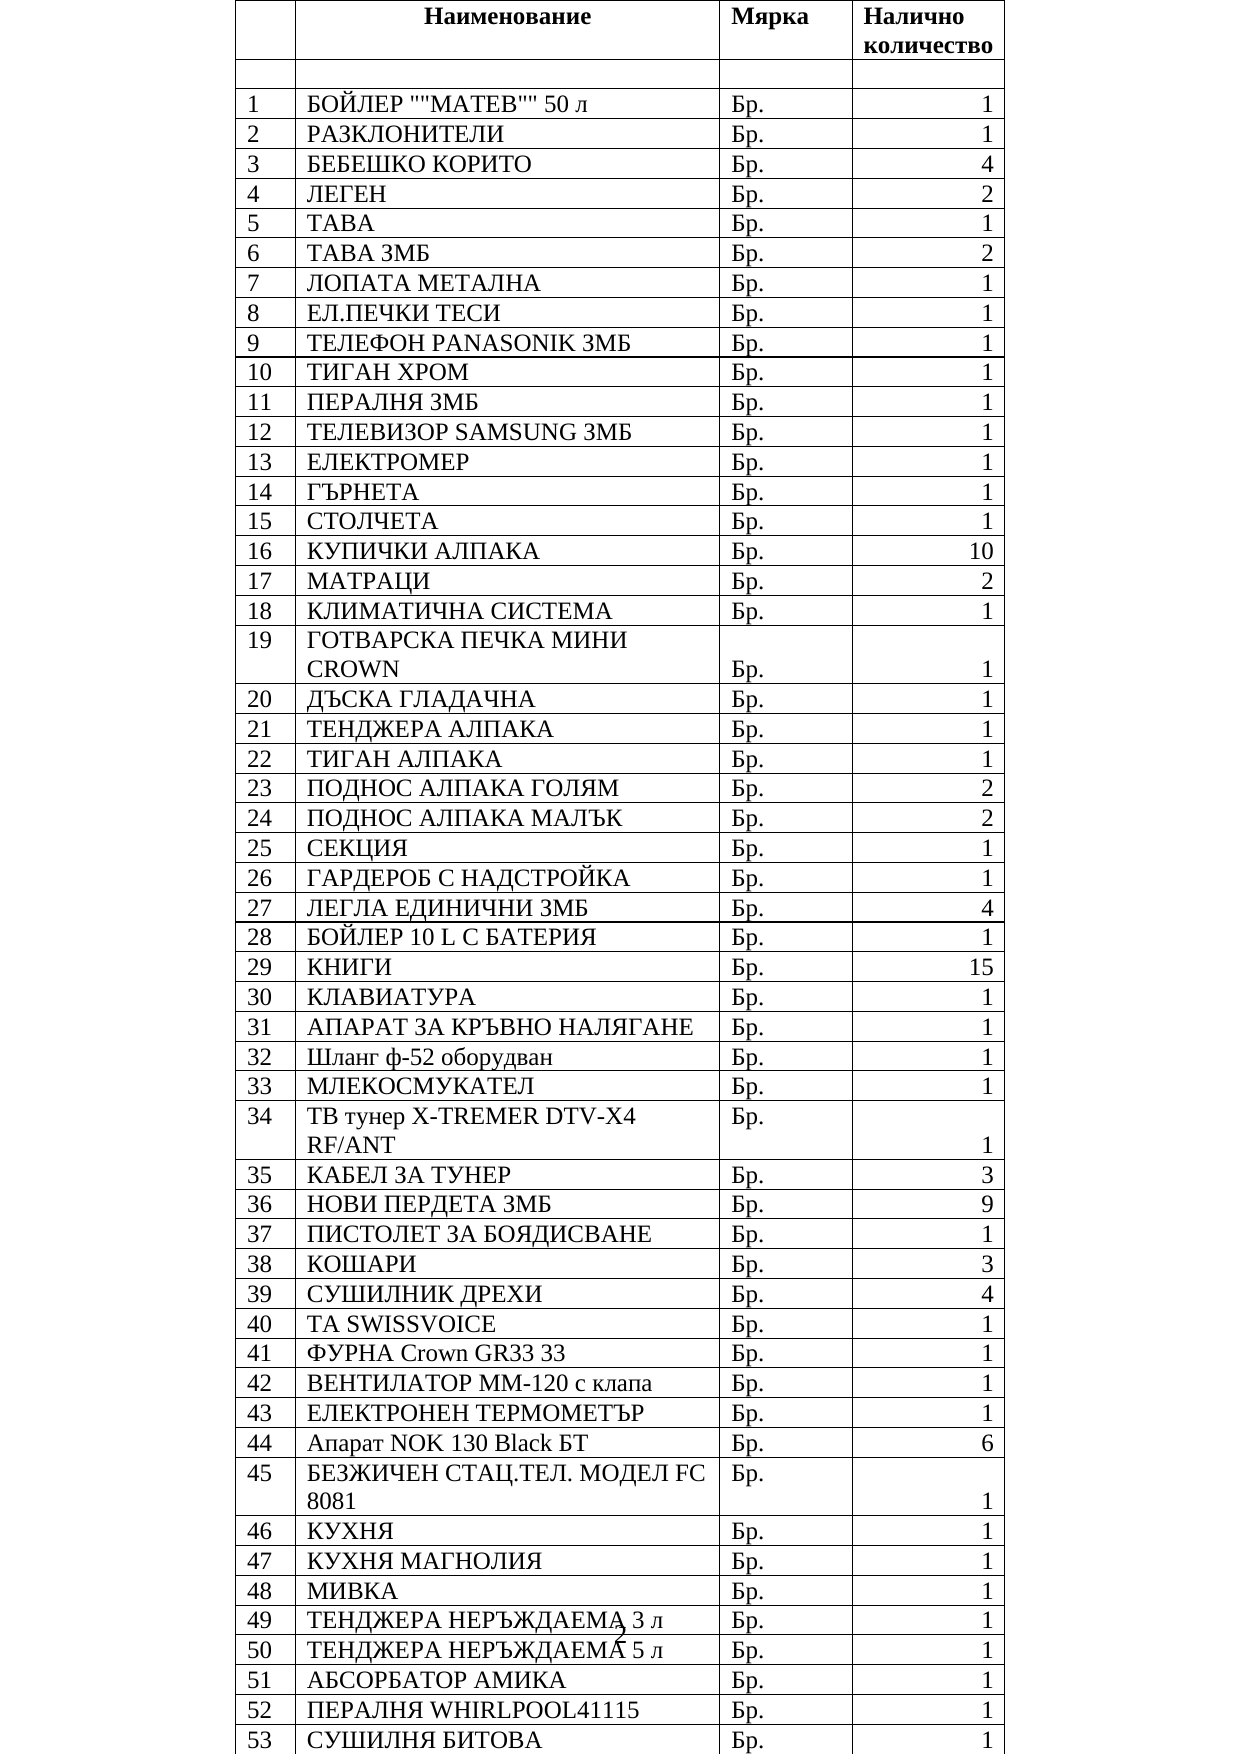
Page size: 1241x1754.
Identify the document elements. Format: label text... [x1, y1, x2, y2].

table_cell 23 [236, 774, 295, 802]
table_cell Бр. [720, 1249, 852, 1278]
table_cell 53 [236, 1725, 295, 1753]
table_cell 2 [853, 803, 1004, 832]
table_cell Бр. [720, 744, 852, 772]
table_cell Бр. [720, 179, 852, 207]
table_cell Бр. [720, 1428, 852, 1457]
table_cell Бр. [720, 1012, 852, 1041]
table_cell 2 [853, 566, 1004, 595]
table_cell Бр. [720, 1101, 852, 1159]
table_cell ФУРНА Crown GR33 33 [296, 1339, 719, 1367]
table_cell 42 [236, 1368, 295, 1397]
table_cell 4 [853, 1279, 1004, 1308]
table_cell 50 [236, 1635, 295, 1664]
table_cell [236, 60, 295, 88]
table_cell 1 [853, 1635, 1004, 1664]
table_cell ТАВА ЗМБ [296, 238, 719, 267]
table_cell 1 [853, 982, 1004, 1011]
table_cell БЕЗЖИЧЕН СТАЦ.ТЕЛ. МОДЕЛ FC 8081 [296, 1458, 719, 1515]
table_cell Бр. [720, 209, 852, 237]
table_cell 29 [236, 952, 295, 981]
table_cell 9 [236, 328, 295, 356]
table_cell Бр. [720, 952, 852, 981]
table_cell Бр. [720, 358, 852, 386]
table_cell 1 [853, 1012, 1004, 1041]
table_cell Бр. [720, 1279, 852, 1308]
table_cell 1 [853, 744, 1004, 772]
table_cell 39 [236, 1279, 295, 1308]
table_cell Бр. [720, 119, 852, 148]
table_cell 44 [236, 1428, 295, 1457]
table_cell 2 [853, 238, 1004, 267]
table_cell Бр. [720, 1606, 852, 1634]
table_cell [853, 60, 1004, 88]
table_cell 16 [236, 536, 295, 565]
table_cell НОВИ ПЕРДЕТА ЗМБ [296, 1190, 719, 1218]
table_cell МАТРАЦИ [296, 566, 719, 595]
table_cell Бр. [720, 1042, 852, 1070]
table_cell [720, 60, 852, 88]
table_cell 1 [853, 1101, 1004, 1159]
table_cell [296, 60, 719, 88]
table_cell 1 [853, 863, 1004, 892]
table_cell ТЕЛЕВИЗОР SAMSUNG ЗМБ [296, 417, 719, 446]
table_cell 1 [853, 417, 1004, 446]
table_cell 25 [236, 833, 295, 862]
table_cell Бр. [720, 1458, 852, 1515]
table_cell 4 [236, 179, 295, 207]
table_cell 36 [236, 1190, 295, 1218]
table_cell 1 [853, 119, 1004, 148]
table_cell 1 [853, 684, 1004, 713]
table_cell ЛЕГЛА ЕДИНИЧНИ ЗМБ [296, 893, 719, 921]
table_cell Бр. [720, 328, 852, 356]
table_cell 38 [236, 1249, 295, 1278]
table_cell 1 [853, 328, 1004, 356]
table_cell 1 [853, 447, 1004, 476]
table_cell 49 [236, 1606, 295, 1634]
table_cell 1 [853, 1339, 1004, 1367]
table_cell 1 [853, 626, 1004, 683]
table_cell Бр. [720, 1695, 852, 1724]
table_cell СУШИЛНЯ БИТОВА [296, 1725, 719, 1753]
table_cell 1 [853, 506, 1004, 535]
table_cell 17 [236, 566, 295, 595]
table_cell 2 [853, 179, 1004, 207]
table_cell 26 [236, 863, 295, 892]
table_cell Бр. [720, 1516, 852, 1545]
table_cell Бр. [720, 1665, 852, 1694]
table_cell ЕЛЕКТРОМЕР [296, 447, 719, 476]
table_cell ПЕРАЛНЯ WHIRLPOOL41115 [296, 1695, 719, 1724]
table_cell 1 [853, 89, 1004, 118]
table_cell Бр. [720, 1339, 852, 1367]
table_cell 10 [853, 536, 1004, 565]
table_cell Шланг ф-52 оборудван [296, 1042, 719, 1070]
table_cell 1 [853, 1071, 1004, 1100]
table_cell Бр. [720, 417, 852, 446]
table_cell КЛАВИАТУРА [296, 982, 719, 1011]
table_cell ВЕНТИЛАТОР ММ-120 с клапа [296, 1368, 719, 1397]
table_cell 10 [236, 358, 295, 386]
table_cell ТАВА [296, 209, 719, 237]
table_cell Бр. [720, 774, 852, 802]
table_cell КУПИЧКИ АЛПАКА [296, 536, 719, 565]
table_cell 4 [853, 149, 1004, 178]
table_cell Бр. [720, 1219, 852, 1248]
table_cell СЕКЦИЯ [296, 833, 719, 862]
table_cell 1 [853, 1042, 1004, 1070]
table_cell Бр. [720, 1546, 852, 1575]
table_cell 47 [236, 1546, 295, 1575]
table_cell 3 [853, 1160, 1004, 1188]
table_cell 15 [236, 506, 295, 535]
table_cell Бр. [720, 268, 852, 297]
table_cell Бр. [720, 1398, 852, 1427]
table_cell КУХНЯ МАГНОЛИЯ [296, 1546, 719, 1575]
table_cell СУШИЛНИК ДРЕХИ [296, 1279, 719, 1308]
table_cell 1 [853, 1546, 1004, 1575]
table_cell 1 [853, 477, 1004, 505]
table_cell БЕБЕШКО КОРИТО [296, 149, 719, 178]
table_cell КАБЕЛ ЗА ТУНЕР [296, 1160, 719, 1188]
table_cell ТЕНДЖЕРА НЕРЪЖДАЕМА 5 л [296, 1635, 719, 1664]
table_cell 24 [236, 803, 295, 832]
table_cell 8 [236, 298, 295, 327]
table_cell 11 [236, 387, 295, 416]
table_cell Бр. [720, 536, 852, 565]
table_cell Бр. [720, 298, 852, 327]
table_cell ПЕРАЛНЯ ЗМБ [296, 387, 719, 416]
table_cell 6 [853, 1428, 1004, 1457]
table_cell Бр. [720, 1190, 852, 1218]
table_cell 1 [853, 1309, 1004, 1337]
table_cell ТВ тунер Х-TREMER DTV-X4 RF/ANT [296, 1101, 719, 1159]
table_cell 19 [236, 626, 295, 683]
table_cell Бр. [720, 714, 852, 743]
table_cell КНИГИ [296, 952, 719, 981]
table_cell 46 [236, 1516, 295, 1545]
table_cell 1 [853, 596, 1004, 624]
table_cell 43 [236, 1398, 295, 1427]
table_cell 1 [853, 1665, 1004, 1694]
table_cell 2 [853, 774, 1004, 802]
table_cell БОЙЛЕР 10 L С БАТЕРИЯ [296, 923, 719, 951]
table_cell 51 [236, 1665, 295, 1694]
table_cell 4 [853, 893, 1004, 921]
table_cell 1 [853, 1725, 1004, 1753]
table_cell 3 [236, 149, 295, 178]
table_cell ТЕЛЕФОН PANASONIK ЗМБ [296, 328, 719, 356]
table_cell ГОТВАРСКА ПЕЧКА МИНИ CROWN [296, 626, 719, 683]
table_cell Бр. [720, 566, 852, 595]
table_cell Бр. [720, 1725, 852, 1753]
table_cell 1 [853, 833, 1004, 862]
table_cell ПОДНОС АЛПАКА МАЛЪК [296, 803, 719, 832]
table_cell 1 [853, 714, 1004, 743]
table_cell ЕЛЕКТРОНЕН ТЕРМОМЕТЪР [296, 1398, 719, 1427]
table_cell 5 [236, 209, 295, 237]
table_cell Бр. [720, 506, 852, 535]
table_cell 13 [236, 447, 295, 476]
table_cell ЕЛ.ПЕЧКИ ТЕСИ [296, 298, 719, 327]
table_cell 1 [853, 1458, 1004, 1515]
table_cell 6 [236, 238, 295, 267]
table_cell РАЗКЛОНИТЕЛИ [296, 119, 719, 148]
table_cell Бр. [720, 387, 852, 416]
table_header Наименование [296, 1, 719, 58]
table_header Налично количество [853, 1, 1004, 58]
table_cell 33 [236, 1071, 295, 1100]
table_cell ТЕНДЖЕРА АЛПАКА [296, 714, 719, 743]
table_cell ГЪРНЕТА [296, 477, 719, 505]
table_cell Бр. [720, 923, 852, 951]
table_cell 1 [853, 387, 1004, 416]
table_cell Бр. [720, 982, 852, 1011]
table_cell СТОЛЧЕТА [296, 506, 719, 535]
table_cell 31 [236, 1012, 295, 1041]
table_cell ТЕНДЖЕРА НЕРЪЖДАЕМА 3 л [296, 1606, 719, 1634]
table_cell 3 [853, 1249, 1004, 1278]
table_cell Бр. [720, 893, 852, 921]
table_cell Бр. [720, 803, 852, 832]
table_cell ПОДНОС АЛПАКА ГОЛЯМ [296, 774, 719, 802]
table_cell 28 [236, 923, 295, 951]
table_cell Бр. [720, 833, 852, 862]
table_cell ТИГАН ХРОМ [296, 358, 719, 386]
table_cell КУХНЯ [296, 1516, 719, 1545]
table_cell 9 [853, 1190, 1004, 1218]
table_cell Бр. [720, 477, 852, 505]
table_cell 32 [236, 1042, 295, 1070]
table_cell ТИГАН АЛПАКА [296, 744, 719, 772]
table_cell Бр. [720, 1368, 852, 1397]
table_cell Бр. [720, 149, 852, 178]
table_cell Бр. [720, 89, 852, 118]
table_cell 35 [236, 1160, 295, 1188]
table_cell 14 [236, 477, 295, 505]
table_cell Бр. [720, 684, 852, 713]
table_cell ЛЕГЕН [296, 179, 719, 207]
table_cell 1 [853, 1398, 1004, 1427]
table_header Мярка [720, 1, 852, 58]
table_cell АПАРАТ ЗА КРЪВНО НАЛЯГАНЕ [296, 1012, 719, 1041]
table_cell 7 [236, 268, 295, 297]
table_cell ПИСТОЛЕТ ЗА БОЯДИСВАНЕ [296, 1219, 719, 1248]
table_cell Бр. [720, 863, 852, 892]
table_cell 27 [236, 893, 295, 921]
table_cell Бр. [720, 1160, 852, 1188]
table_cell 15 [853, 952, 1004, 981]
table_cell 37 [236, 1219, 295, 1248]
table_cell ДЪСКА ГЛАДАЧНА [296, 684, 719, 713]
table_cell МИВКА [296, 1576, 719, 1604]
table_cell 1 [853, 358, 1004, 386]
table_cell Бр. [720, 596, 852, 624]
table_cell Бр. [720, 447, 852, 476]
table_cell 1 [853, 1695, 1004, 1724]
table_cell 30 [236, 982, 295, 1011]
table_cell 1 [853, 1219, 1004, 1248]
table_cell 41 [236, 1339, 295, 1367]
table_cell 1 [853, 1368, 1004, 1397]
table_cell АБСОРБАТОР АМИКА [296, 1665, 719, 1694]
table_cell 45 [236, 1458, 295, 1515]
table_cell Бр. [720, 1635, 852, 1664]
table_cell МЛЕКОСМУКАТЕЛ [296, 1071, 719, 1100]
table_cell Бр. [720, 238, 852, 267]
table_cell ТА SWISSVOICE [296, 1309, 719, 1337]
table_header [236, 1, 295, 58]
table_cell Апарат NOK 130 Black БТ [296, 1428, 719, 1457]
table_cell ЛОПАТА МЕТАЛНА [296, 268, 719, 297]
table_cell Бр. [720, 1576, 852, 1604]
table_cell 34 [236, 1101, 295, 1159]
table_cell 1 [853, 298, 1004, 327]
table_cell 1 [853, 209, 1004, 237]
table_cell 1 [853, 1576, 1004, 1604]
table_cell 2 [236, 119, 295, 148]
table_cell 1 [853, 268, 1004, 297]
table_cell КОШАРИ [296, 1249, 719, 1278]
table_cell Бр. [720, 1071, 852, 1100]
table_cell 40 [236, 1309, 295, 1337]
table_cell 1 [853, 923, 1004, 951]
table_cell БОЙЛЕР ""МАТЕВ"" 50 л [296, 89, 719, 118]
table_cell 1 [853, 1606, 1004, 1634]
table_cell 22 [236, 744, 295, 772]
table_cell КЛИМАТИЧНА СИСТЕМА [296, 596, 719, 624]
table_cell 18 [236, 596, 295, 624]
table_cell Бр. [720, 1309, 852, 1337]
table_cell 48 [236, 1576, 295, 1604]
table_cell 52 [236, 1695, 295, 1724]
table_cell Бр. [720, 626, 852, 683]
table_cell 12 [236, 417, 295, 446]
table_cell 20 [236, 684, 295, 713]
table_cell 1 [853, 1516, 1004, 1545]
table_cell ГАРДЕРОБ С НАДСТРОЙКА [296, 863, 719, 892]
table_cell 1 [236, 89, 295, 118]
table_cell 21 [236, 714, 295, 743]
